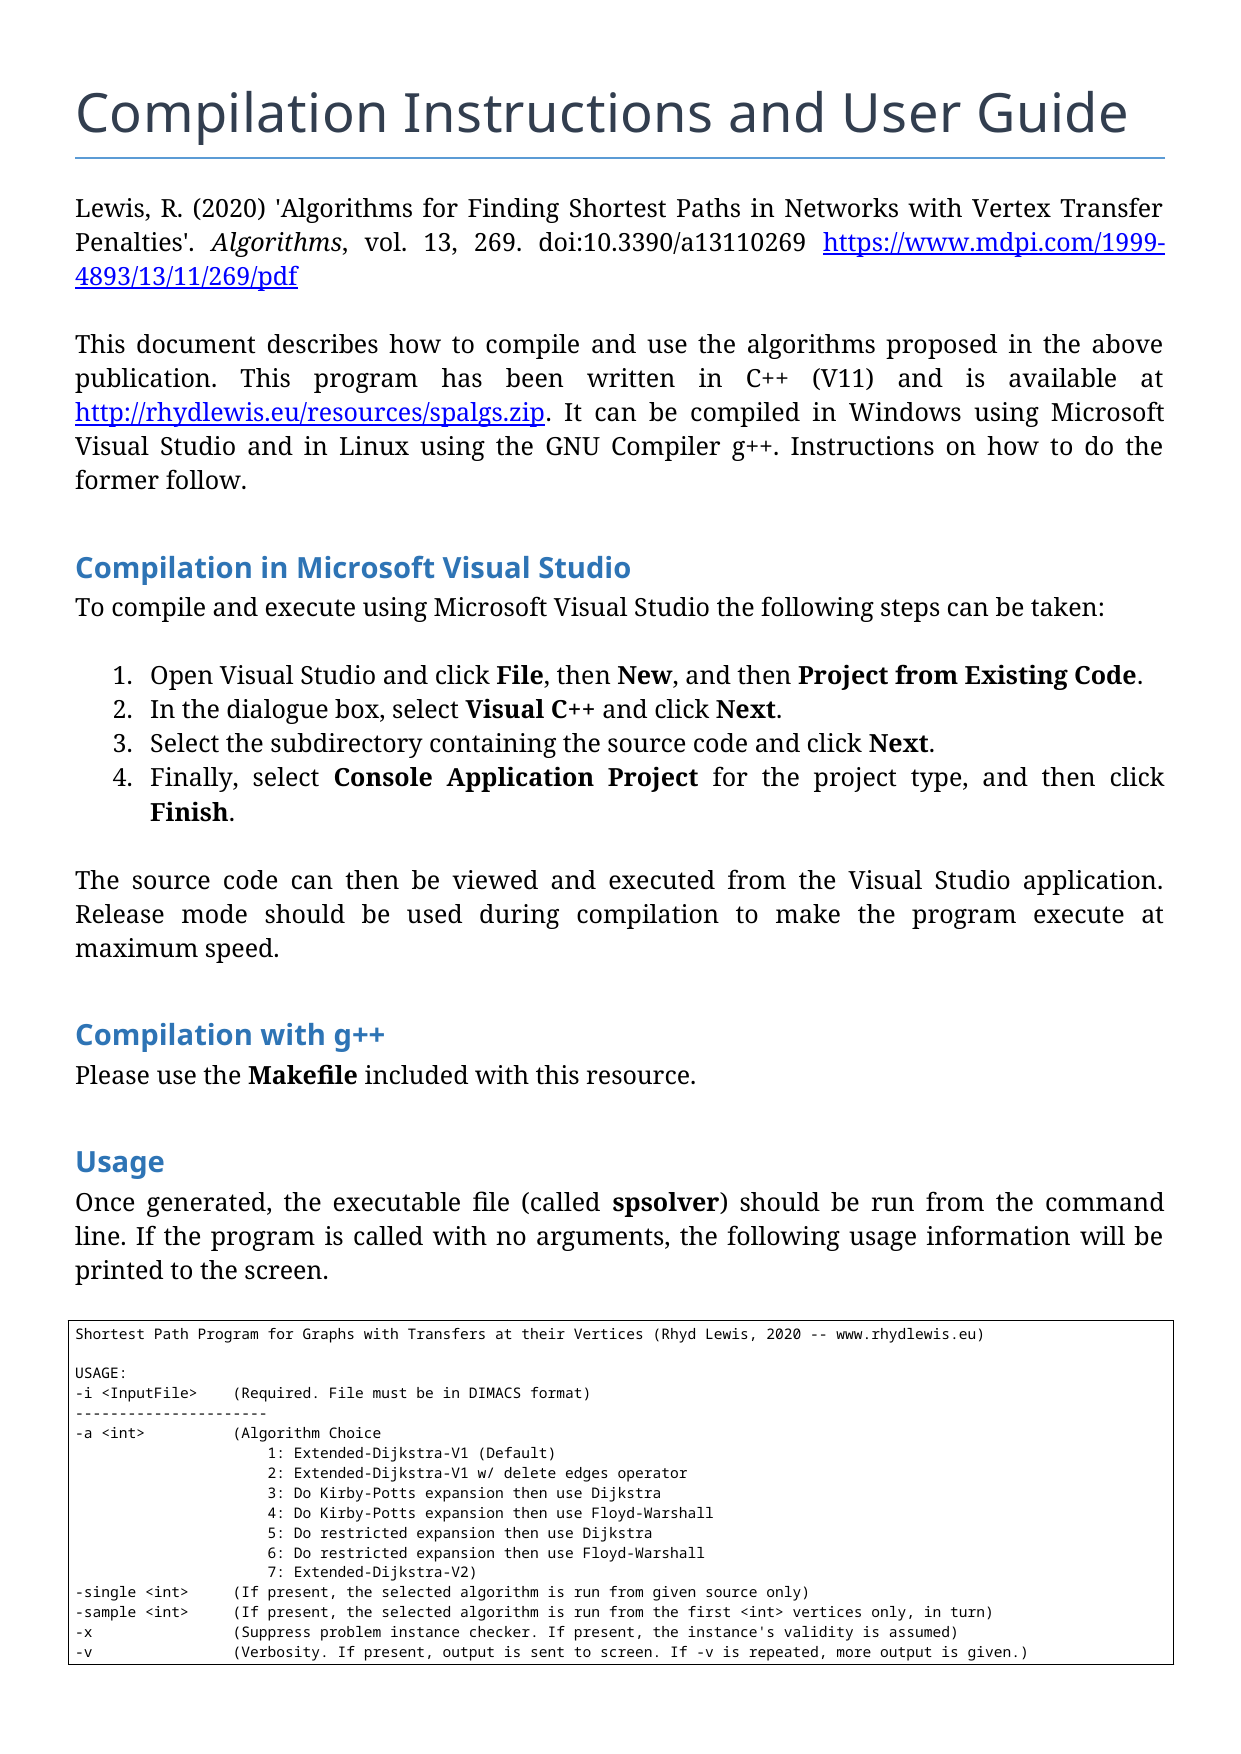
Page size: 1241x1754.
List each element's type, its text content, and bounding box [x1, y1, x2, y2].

title Compilation Instructions and User Guide [75, 75, 1165, 157]
subtitle Compilation with g++ [75, 1014, 1165, 1054]
list Finally, select Console Application Project for the project type, and then click Finish. [112, 760, 1165, 828]
text 1: Extended-Dijkstra-V1 (Default) [75, 1443, 1165, 1463]
text 3: Do Kirby-Potts expansion then use Dijkstra [75, 1483, 1165, 1503]
list Open Visual Studio and click File, then New, and then Project from Existing Code. [112, 658, 1165, 692]
text 2: Extended-Dijkstra-V1 w/ delete edges operator [75, 1463, 1165, 1483]
text The source code can then be viewed and executed from the Visual Studio application. Release mode should be used during compilation to make the program execute at maximum speed. [75, 862, 1165, 964]
subtitle Compilation in Microsoft Visual Studio [75, 547, 1165, 587]
text -x (Suppress problem instance checker. If present, the instance's validity is assumed) [75, 1622, 1165, 1639]
text Lewis, R. (2020) 'Algorithms for Finding Shortest Paths in Networks with Vertex Transfer Penalties'. Algorithms, vol. 13, 269. doi:10.3390/a13110269 https://www.mdpi.com/1999-4893/13/11/269/pdf [75, 190, 1165, 293]
text Once generated, the executable file (called spsolver) should be run from the command line. If the program is called with no arguments, the following usage information will be printed to the screen. [75, 1184, 1165, 1286]
text 5: Do restricted expansion then use Dijkstra [75, 1522, 1165, 1542]
list In the dialogue box, select Visual C++ and click Next. [112, 692, 1165, 726]
text 4: Do Kirby-Potts expansion then use Floyd-Warshall [75, 1503, 1165, 1522]
text 6: Do restricted expansion then use Floyd-Warshall [75, 1542, 1165, 1562]
text Shortest Path Program for Graphs with Transfers at their Vertices (Rhyd Lewis, 2020 -- www.rhydlewis.eu) [69, 1321, 1173, 1343]
text -v (Verbosity. If present, output is sent to screen. If -v is repeated, more output is given.) [69, 1639, 1173, 1664]
text Please use the Makefile included with this resource. [75, 1057, 1165, 1091]
list Select the subdirectory containing the source code and click Next. [112, 726, 1165, 760]
text This document describes how to compile and use the algorithms proposed in the above publication. This program has been written in C++ (V11) and is available at http://rhydlewis.eu/resources/spalgs.zip. It can be compiled in Windows using Microsoft Visual Studio and in Linux using the GNU Compiler g++. Instructions on how to do the former follow. [75, 327, 1165, 497]
text -sample <int> (If present, the selected algorithm is run from the first <int> vertices only, in turn) [75, 1602, 1165, 1622]
subtitle Usage [75, 1141, 1165, 1181]
text USAGE: [75, 1363, 1165, 1383]
text ---------------------- [75, 1403, 1165, 1423]
text -single <int> (If present, the selected algorithm is run from given source only) [75, 1582, 1165, 1602]
text To compile and execute using Microsoft Visual Studio the following steps can be taken: [75, 590, 1165, 624]
text 7: Extended-Dijkstra-V2) [75, 1562, 1165, 1582]
text -i <InputFile> (Required. File must be in DIMACS format) [75, 1383, 1165, 1403]
text -a <int> (Algorithm Choice [75, 1423, 1165, 1443]
